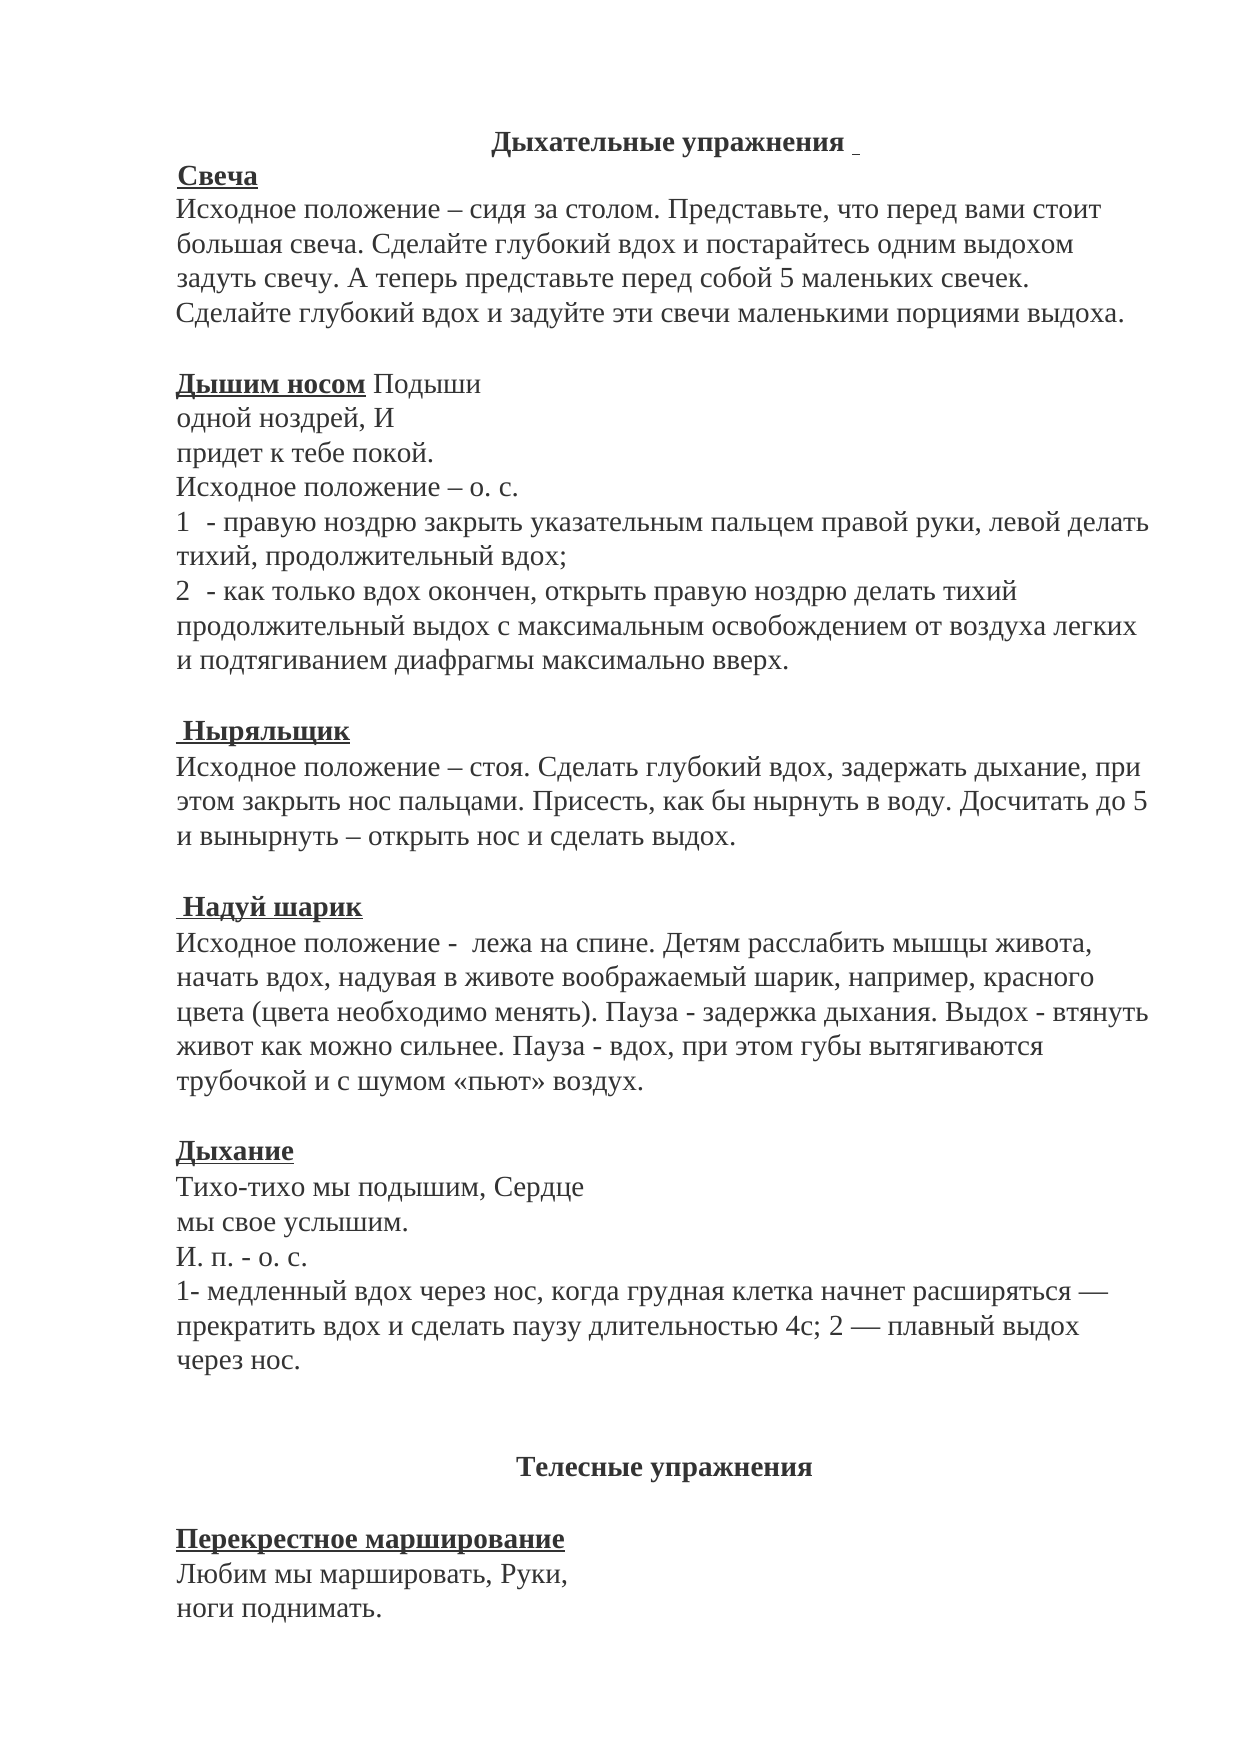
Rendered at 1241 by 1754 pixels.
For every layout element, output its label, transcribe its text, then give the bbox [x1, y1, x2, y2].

text Дышим носом Подыши одной ноздрей, И придет к тебе покой. [175, 366, 482, 468]
text Исходное положение – о. с. [175, 469, 1151, 503]
subtitle Надуй шарик [175, 889, 1152, 922]
list - как только вдох окончен, открыть правую ноздрю делать тихий продолжительный выдох с максимальным освобождением от воздуха легких и подтягиванием диафрагмы максимально вверх. [175, 573, 1151, 676]
text Перекрестное марширование Любим мы маршировать, Руки, ноги поднимать. [175, 1521, 569, 1624]
subtitle Ныряльщик [175, 713, 1152, 746]
text Исходное положение - лежа на спине. Детям расслабить мышцы живота, начать вдох, надувая в животе воображаемый шарик, например, красного цвета (цвета необходимо менять). Пауза - задержка дыхания. Выдох - втянуть живот как можно сильнее. Пауза - вдох, при этом губы вытягиваются трубочкой и с шумом «пьют» воздух. [175, 925, 1151, 1096]
text 1- медленный вдох через нос, когда грудная клетка начнет расширяться — прекратить вдох и сделать паузу длительностью 4с; 2 — плавный выдох через нос. [175, 1273, 1110, 1376]
text Исходное положение – сидя за столом. Представьте, что перед вами стоит большая свеча. Сделайте глубокий вдох и постарайтесь одним выдохом задуть свечу. А теперь представьте перед собой 5 маленьких свечек. [175, 192, 1151, 294]
subtitle Телесные упражнения [176, 1449, 1152, 1483]
text Исходное положение – стоя. Сделать глубокий вдох, задержать дыхание, при этом закрыть нос пальцами. Присесть, как бы нырнуть в воду. Досчитать до 5 и вынырнуть – открыть нос и сделать выдох. [175, 749, 1151, 851]
list - правую ноздрю закрыть указательным пальцем правой руки, левой делать тихий, продолжительный вдох; [175, 504, 1151, 572]
text И. п. - о. с. [175, 1239, 1151, 1272]
text Дыхательные упражнения Свеча [177, 124, 933, 192]
text Тихо-тихо мы подышим, Сердце мы свое услышим. [175, 1169, 586, 1238]
text Сделайте глубокий вдох и задуйте эти свечи маленькими порциями выдоха. [175, 295, 1151, 329]
subtitle Дыхание [175, 1133, 1152, 1167]
